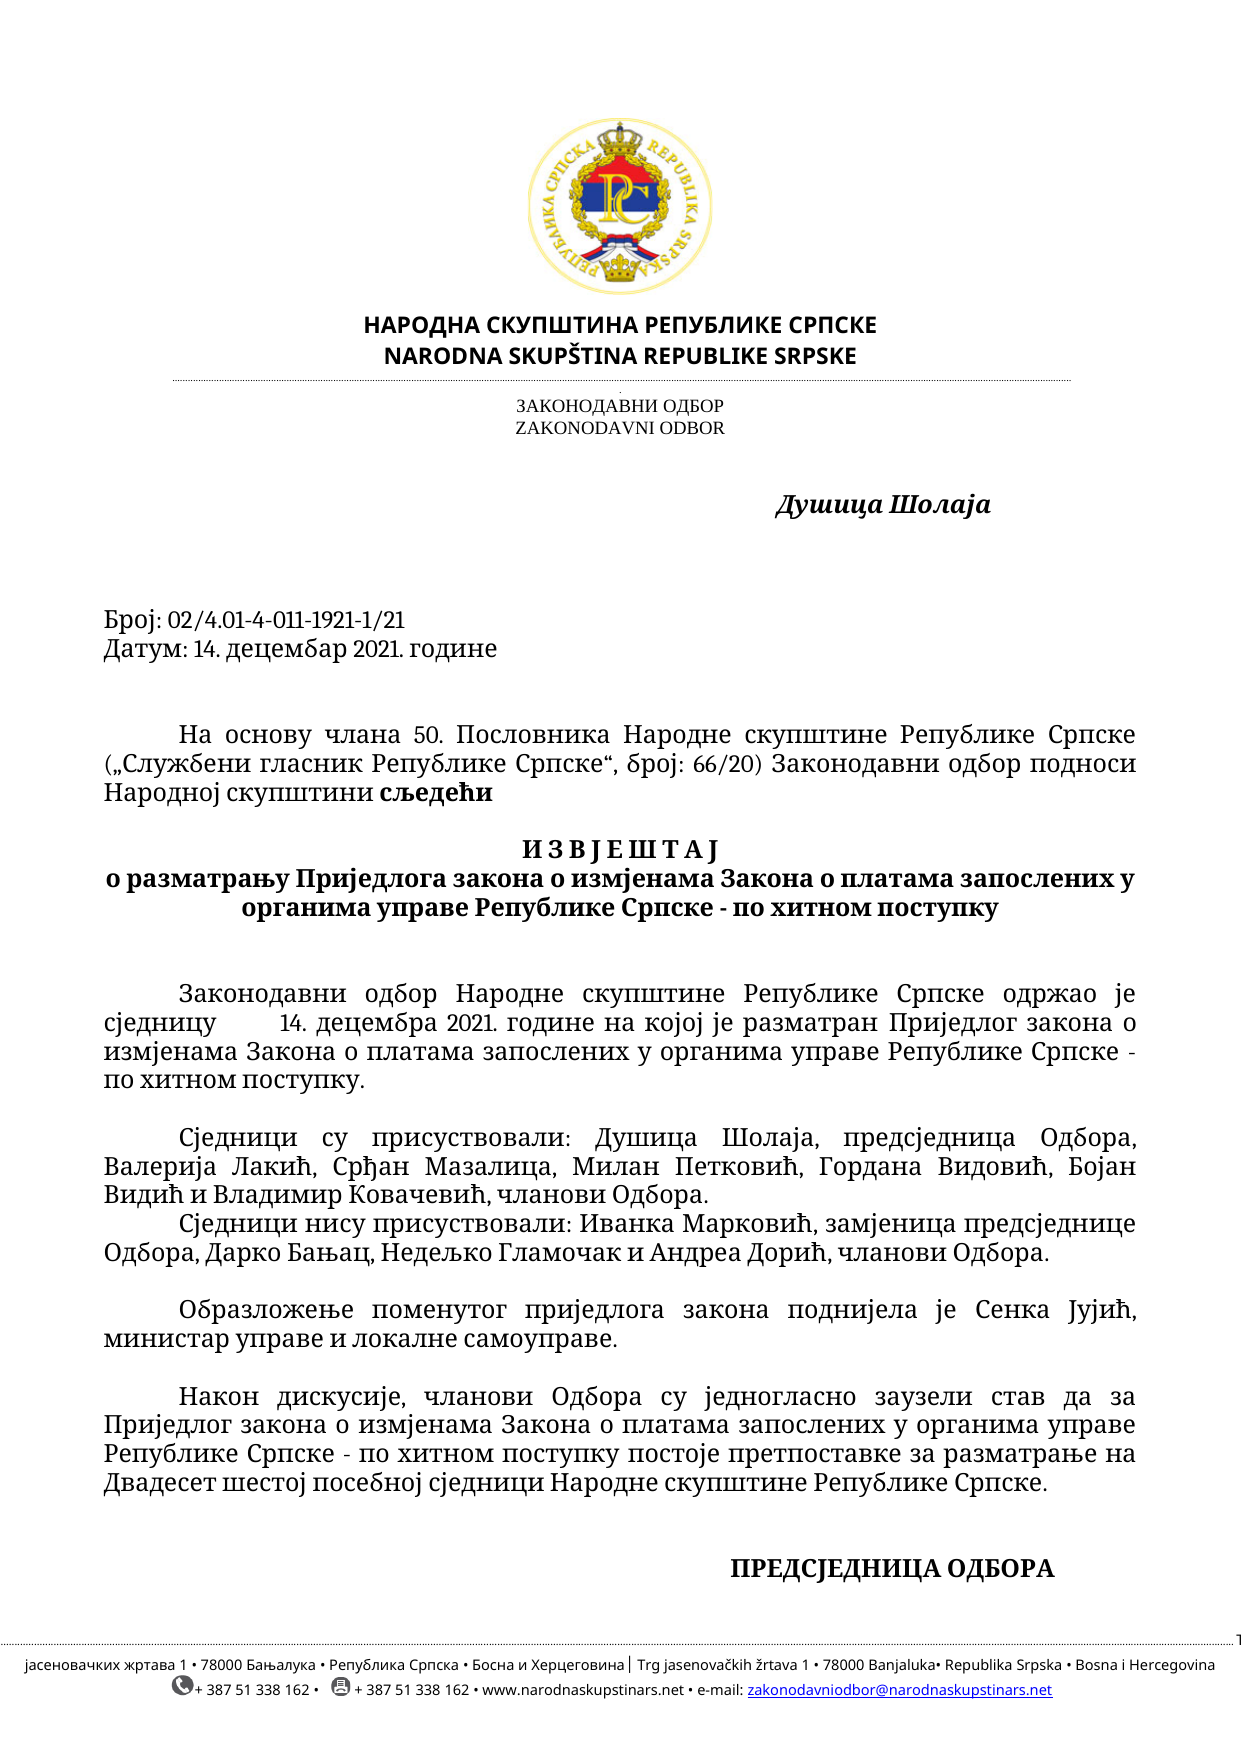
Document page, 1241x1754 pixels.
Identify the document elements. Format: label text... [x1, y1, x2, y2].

text о разматрању Приједлога закона о измјенама Закона о платама запослених у органима управе Републике Српске - по хитном поступку [103, 865, 1137, 922]
text Законодавни одбор Народне скупштине Републике Српске одржао је сједницу 14. децембра 2021. године на којој је разматран Приједлог закона о измјенама Закона о платама запослених у органима управе Републике Српске - по хитном поступку. [103, 980, 1137, 1095]
text Датум: 14. децембар 2021. године [103, 635, 1137, 664]
text ПРЕДСЈЕДНИЦА ОДБОРА [103, 1555, 1137, 1584]
text Душица Шолаја [103, 491, 1137, 520]
text Сједници нису присуствовали: Иванка Марковић, замјеница предсједнице Одбора, Дарко Бањац, Недељко Гламочак и Андреа Дорић, чланови Одбора. [103, 1210, 1137, 1267]
text Након дискусије, чланови Одбора су једногласно заузели став да за Приједлог закона о измјенама Закона о платама запослених у органима управе Републике Српске - по хитном поступку постоје претпоставке за разматрање на Двадесет шестој посебној сједници Народне скупштине Републике Српске. [103, 1382, 1137, 1497]
text На основу члана 50. Пословника Народне скупштине Републике Српске („Службени гласник Републике Српске“, број: 66/20) Законодавни одбор подноси Народној скупштини сљедећи [103, 721, 1137, 807]
text Образложење поменутог приједлога закона поднијела је Сенка Јујић, министар управе и локалне самоуправе. [103, 1296, 1137, 1354]
text И З В Ј Е Ш Т А Ј [103, 836, 1137, 865]
text Сједници су присуствовали: Душица Шолаја, предсједница Одбора, Валерија Лакић, Срђан Мазалица, Милан Петковић, Гордана Видовић, Бојан Видић и Владимир Ковачевић, чланови Одбора. [103, 1124, 1137, 1210]
text Број: 02/4.01-4-011-1921-1/21 [103, 606, 1137, 635]
